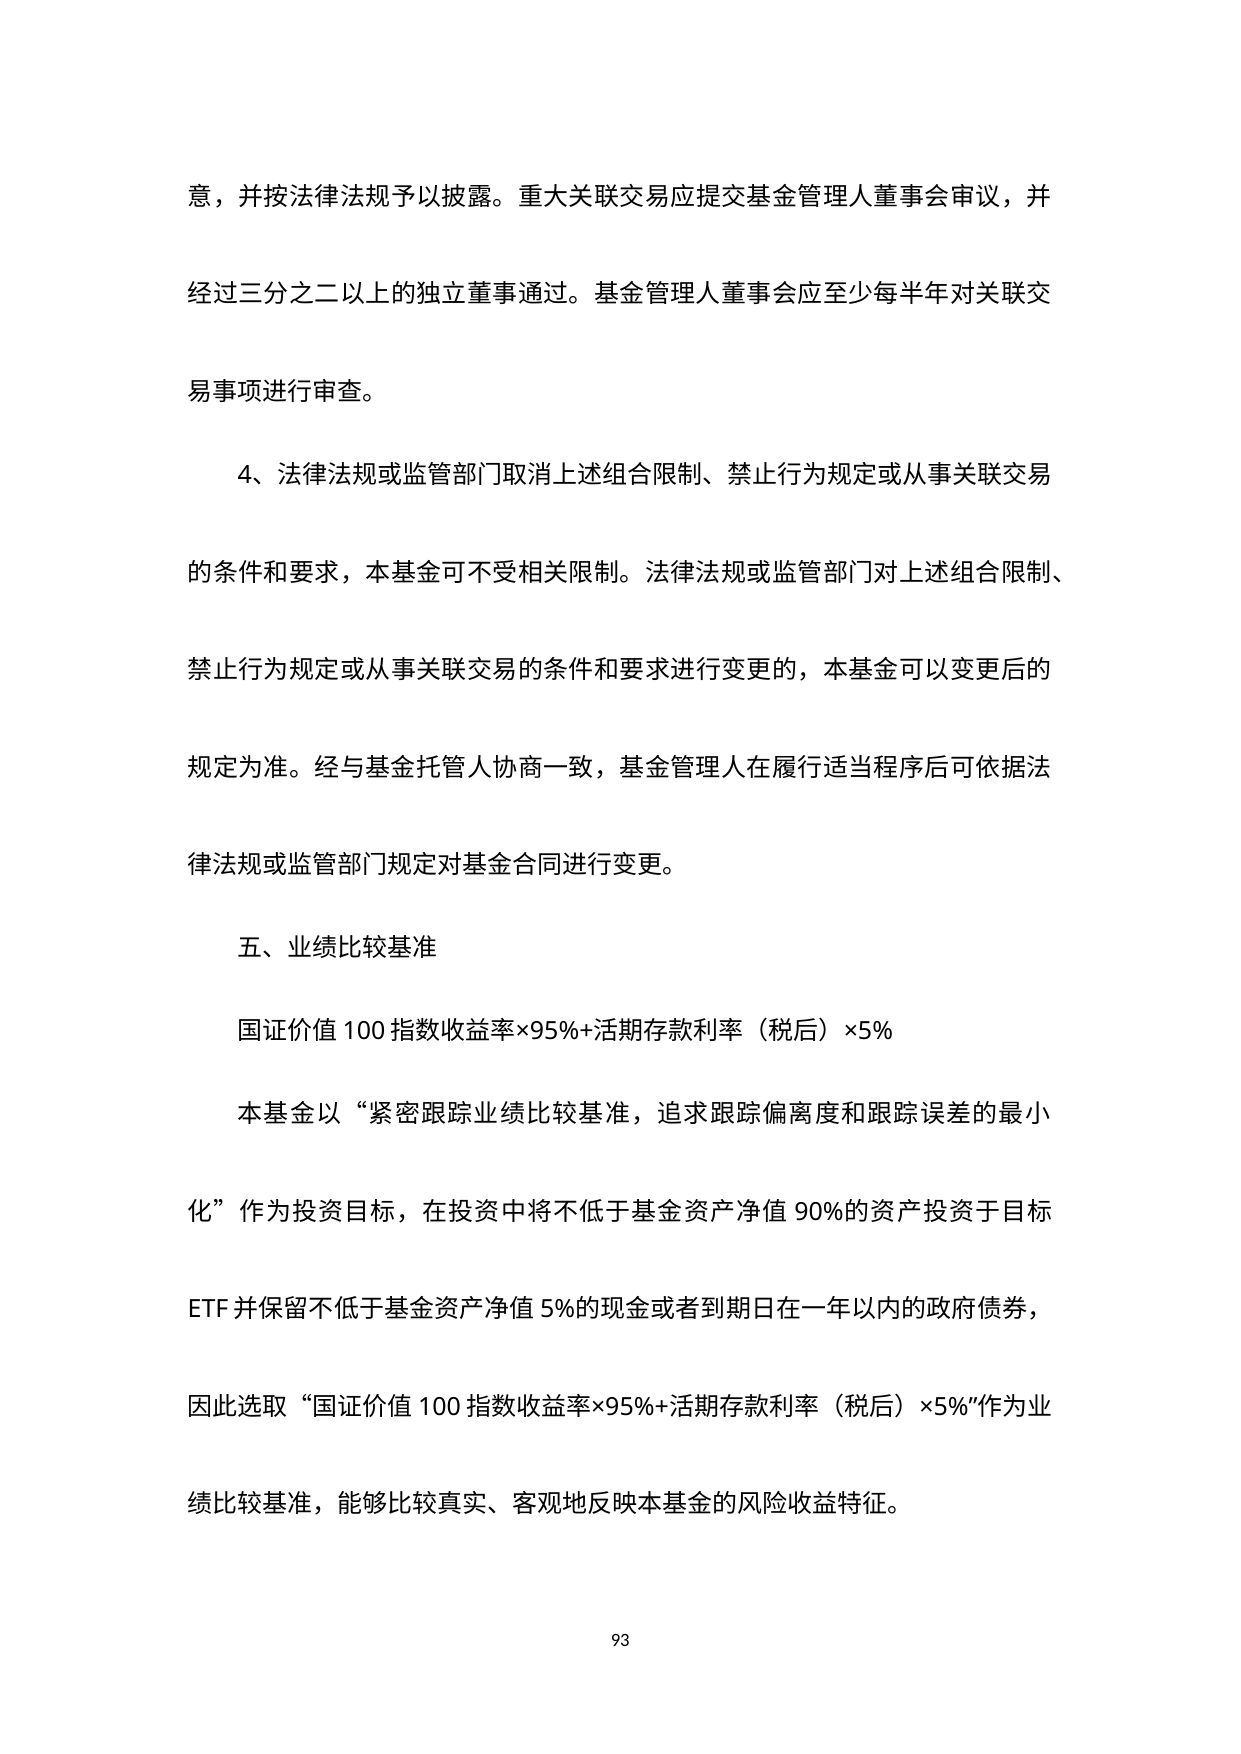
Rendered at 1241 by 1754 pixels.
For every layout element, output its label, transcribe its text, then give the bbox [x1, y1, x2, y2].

text 4、法律法规或监管部门取消上述组合限制、禁止行为规定或从事关联交易的条件和要求，本基金可不受相关限制。法律法规或监管部门对上述组合限制、禁止行为规定或从事关联交易的条件和要求进行变更的，本基金可以变更后的规定为准。经与基金托管人协商一致，基金管理人在履行适当程序后可依据法律法规或监管部门规定对基金合同进行变更。 [187, 440, 1053, 895]
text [187, 162, 1053, 422]
text 五、业绩比较基准 [187, 913, 1053, 978]
text 国证价值100指数收益率×95%+活期存款利率（税后）×5% [187, 996, 1053, 1061]
text 本基金以“紧密跟踪业绩比较基准，追求跟踪偏离度和跟踪误差的最小化”作为投资目标，在投资中将不低于基金资产净值90%的资产投资于目标ETF并保留不低于基金资产净值5%的现金或者到期日在一年以内的政府债券，因此选取“国证价值100指数收益率×95%+活期存款利率（税后）×5%”作为业绩比较基准，能够比较真实、客观地反映本基金的风险收益特征。 [187, 1079, 1053, 1534]
